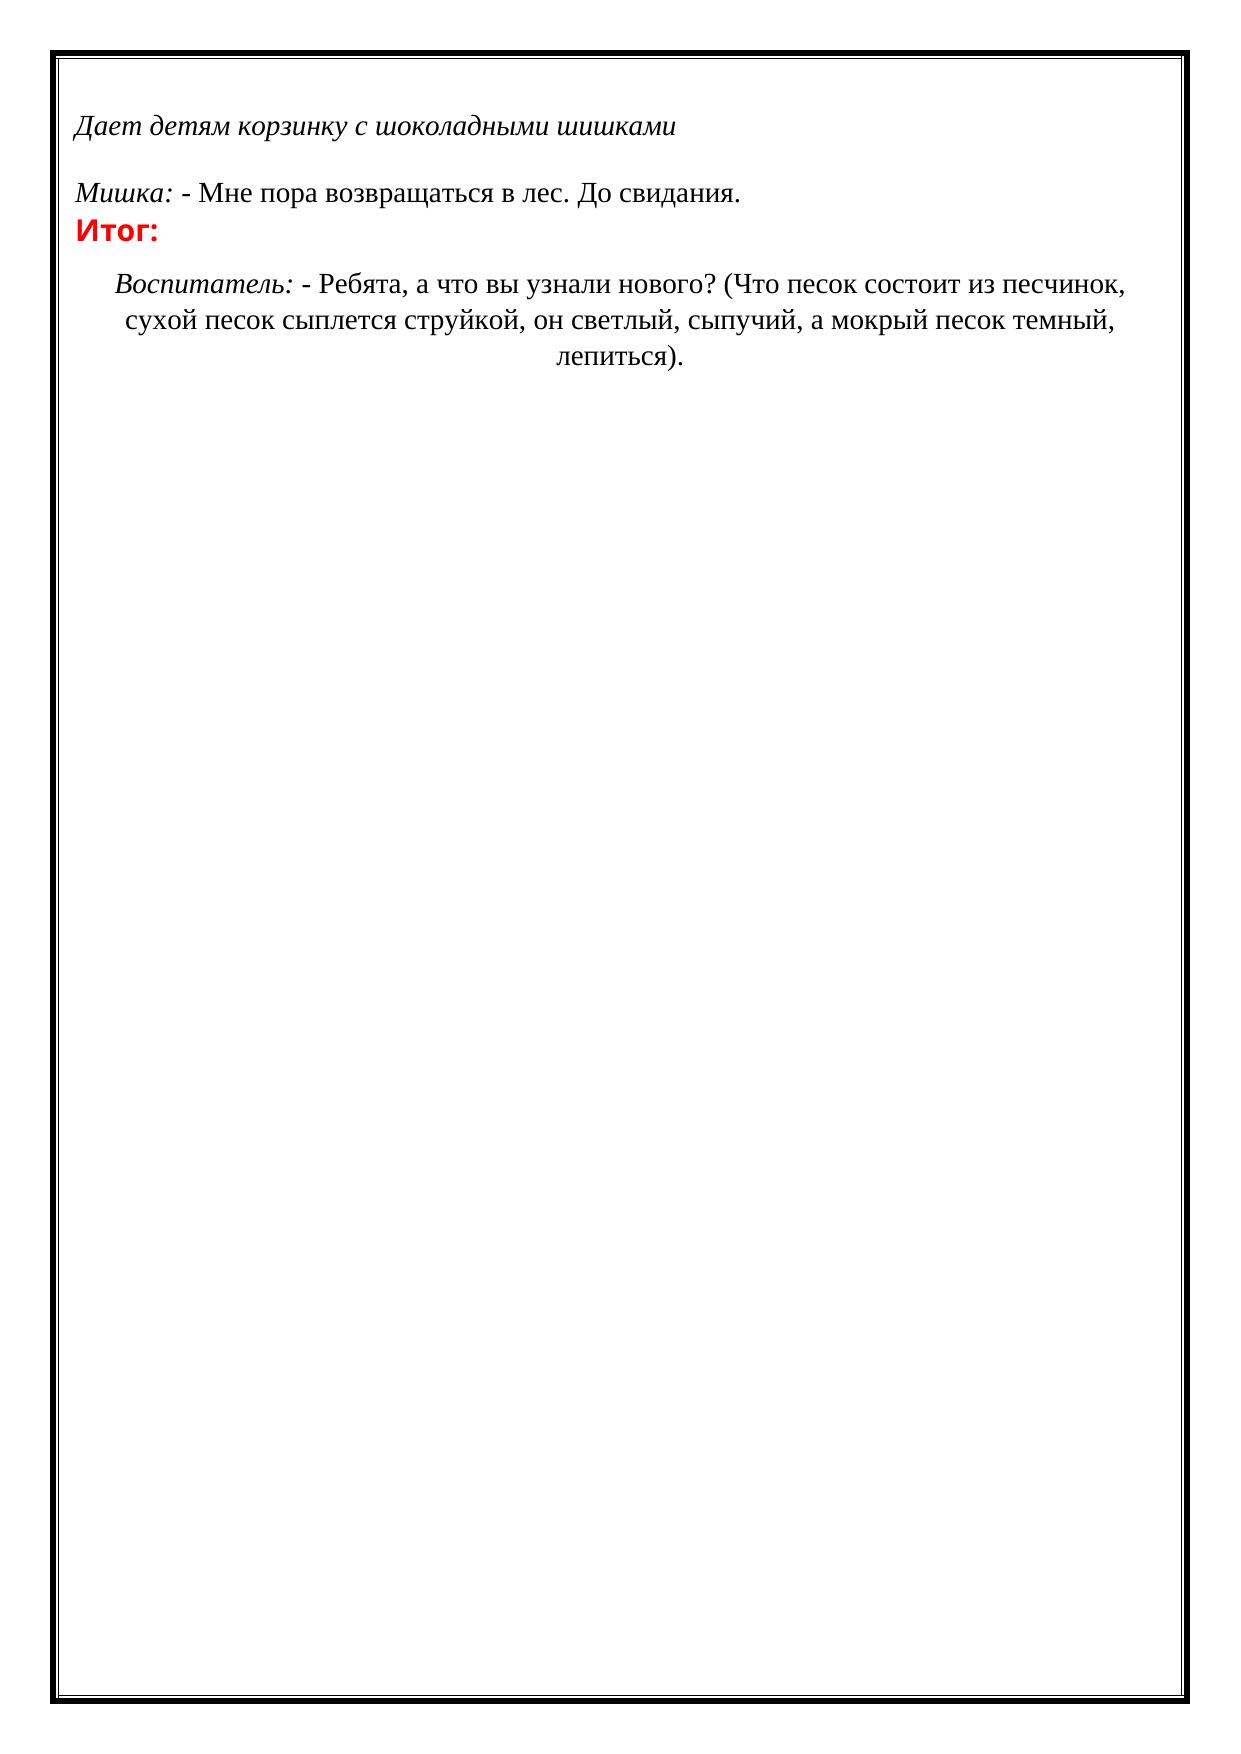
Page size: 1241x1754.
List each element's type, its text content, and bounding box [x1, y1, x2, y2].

text Воспитатель: - Ребята, а что вы узнали нового? (Что песок состоит из песчинок, сухой песок сыплется струйкой, он светлый, сыпучий, а мокрый песок темный, лепиться). [75, 266, 1165, 372]
text Итог: [75, 209, 1165, 250]
